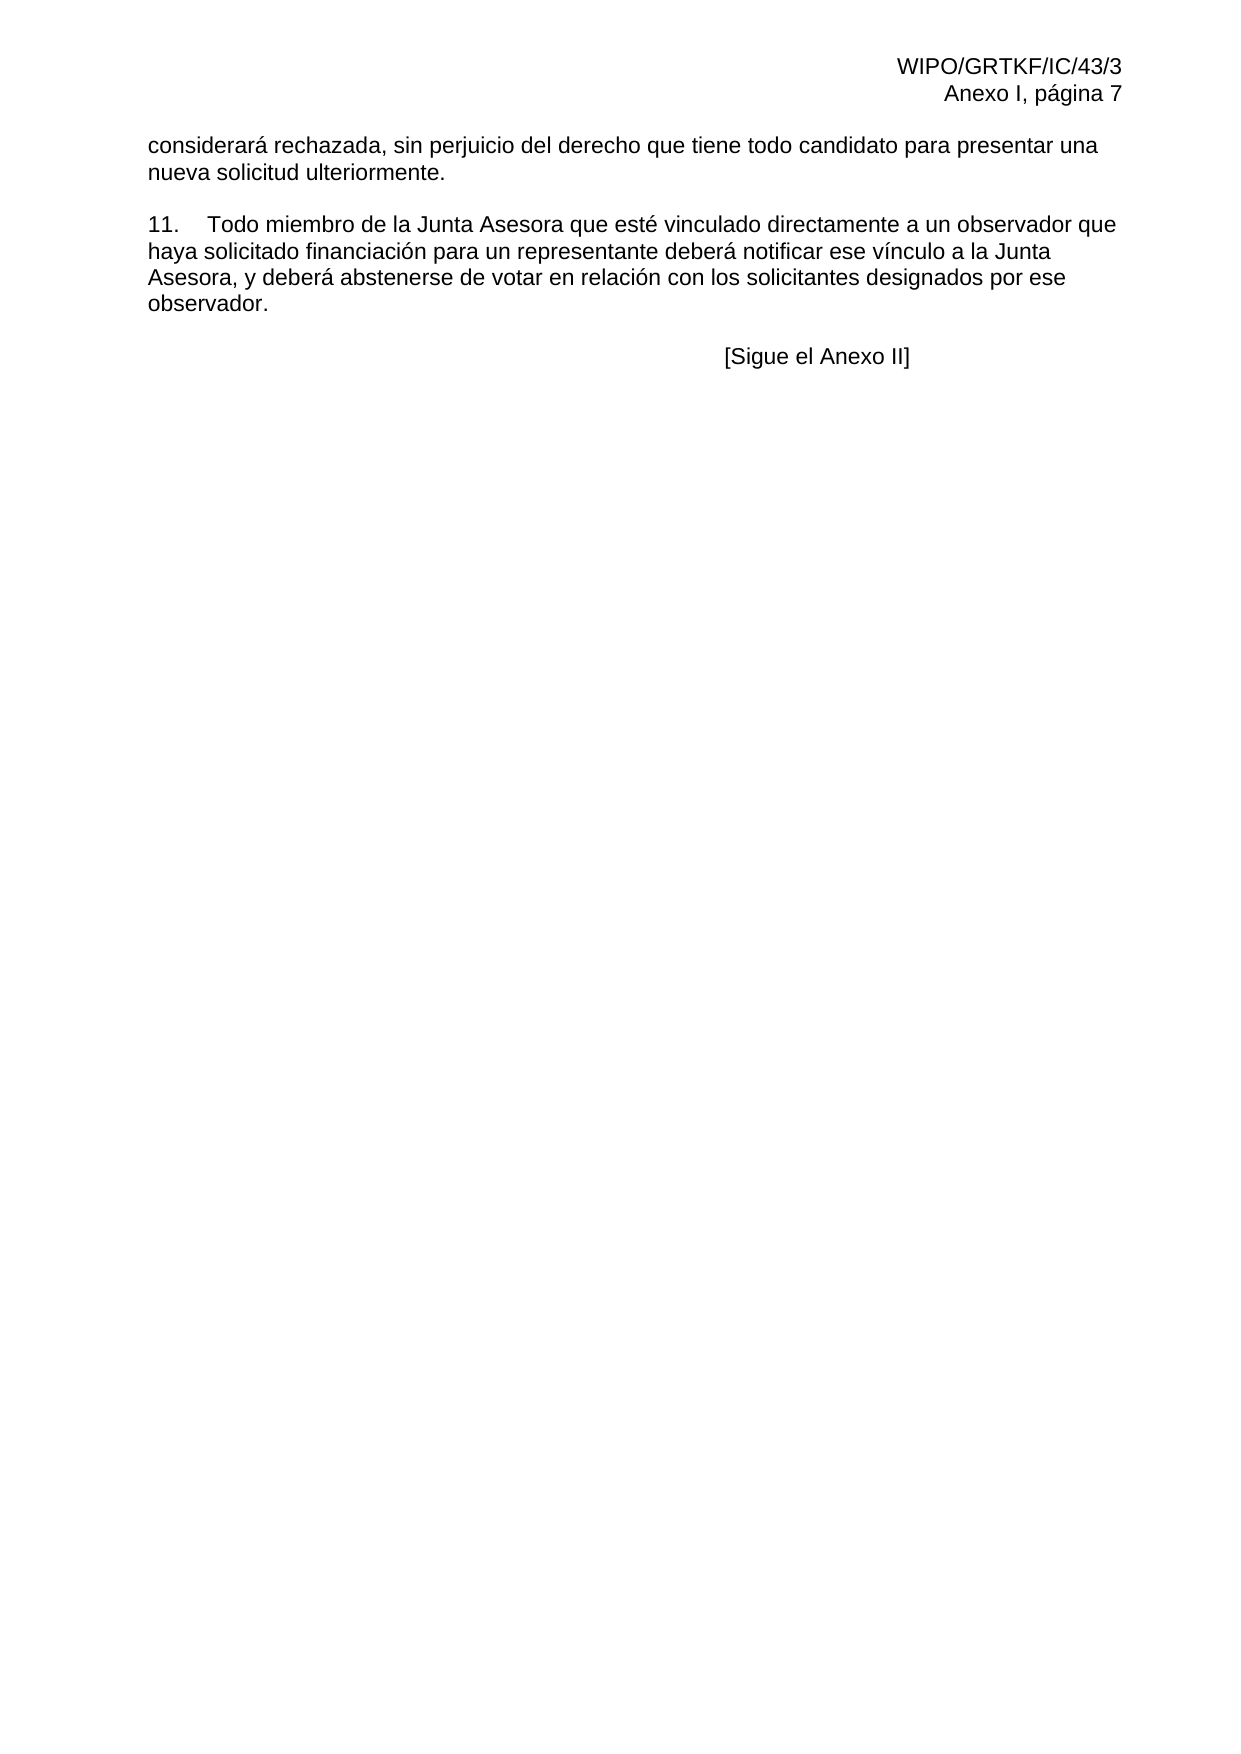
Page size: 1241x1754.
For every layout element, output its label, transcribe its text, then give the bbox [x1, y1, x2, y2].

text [148, 132, 1122, 185]
text [Sigue el Anexo II] [724, 343, 1122, 369]
text 11. Todo miembro de la Junta Asesora que esté vinculado directamente a un observador que haya solicitado financiación para un representante deberá notificar ese vínculo a la Junta Asesora, y deberá abstenerse de votar en relación con los solicitantes designados por ese observador. [148, 211, 1122, 317]
